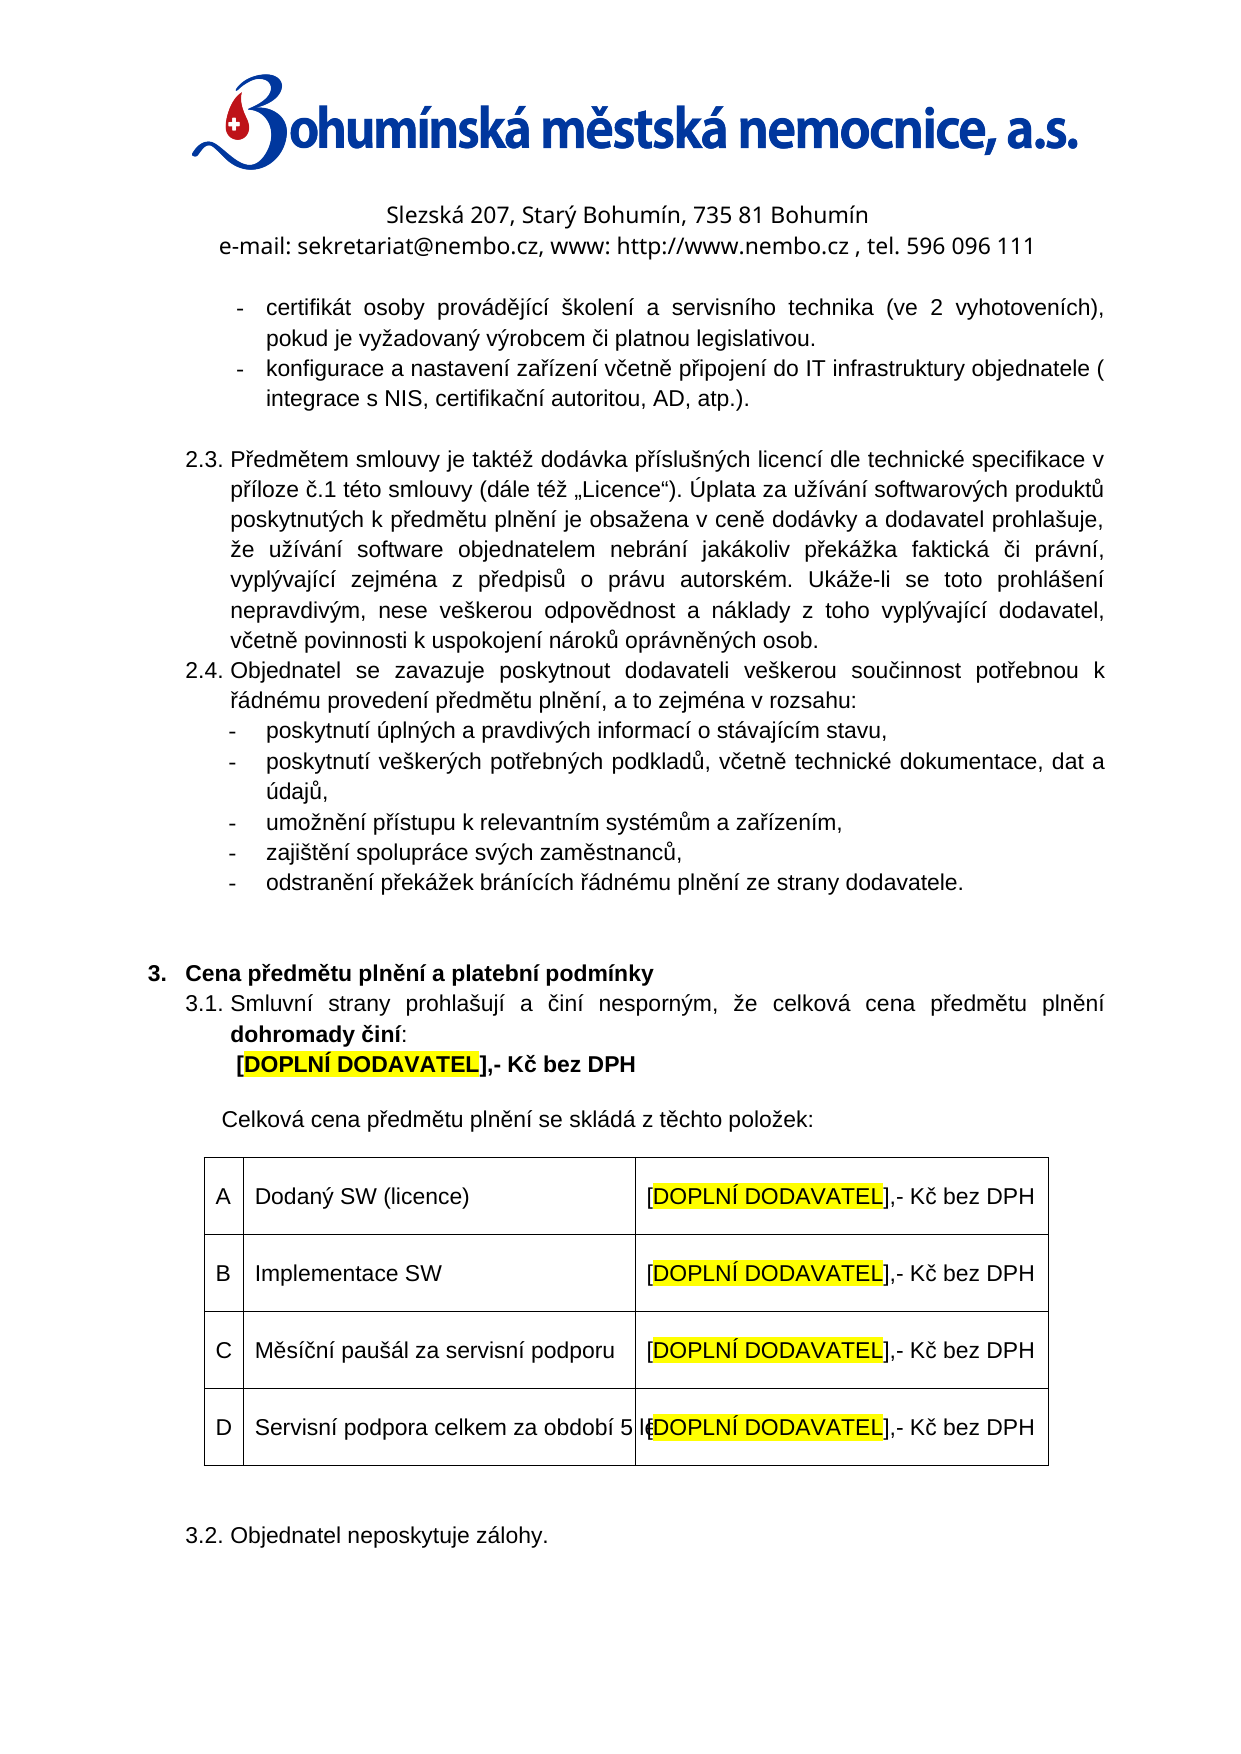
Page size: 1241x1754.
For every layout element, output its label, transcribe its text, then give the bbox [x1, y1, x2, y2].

table_cell Servisní podpora celkem za období 5 let [244, 1389, 635, 1465]
table_header A [205, 1158, 243, 1234]
list zajištění spolupráce svých zaměstnanců, [228, 839, 1105, 865]
list Smluvní strany prohlašují a činí nesporným, že celková cena předmětu plnění dohromady činí: [185, 990, 1105, 1047]
list Objednatel se zavazuje poskytnout dodavateli veškerou součinnost potřebnou k řádnému provedení předmětu plnění, a to zejména v rozsahu: [185, 657, 1105, 714]
table_cell [DOPLNÍ DODAVATEL],- Kč bez DPH [636, 1312, 1048, 1388]
list umožnění přístupu k relevantním systémům a zařízením, [228, 808, 1105, 835]
list certifikát osoby provádějící školení a servisního technika (ve 2 vyhotoveních), pokud je vyžadovaný výrobcem či platnou legislativou. [236, 294, 1105, 351]
table_cell Implementace SW [244, 1235, 635, 1311]
list poskytnutí veškerých potřebných podkladů, včetně technické dokumentace, dat a údajů, [228, 748, 1105, 804]
list konfigurace a nastavení zařízení včetně připojení do IT infrastruktury objednatele ( integrace s NIS, certifikační autoritou, AD, atp.). [236, 355, 1105, 412]
list Předmětem smlouvy je taktéž dodávka příslušných licencí dle technické specifikace v příloze č.1 této smlouvy (dále též „Licence“). Úplata za užívání softwarových produktů poskytnutých k předmětu plnění je obsažena v ceně dodávky a dodavatel prohlašuje, že užívání software objednatelem nebrání jakákoliv překážka faktická či právní, vyplývající zejména z předpisů o právu autorském. Ukáže-li se toto prohlášení nepravdivým, nese veškerou odpovědnost a náklady z toho vyplývající dodavatel, včetně povinnosti k uspokojení nároků oprávněných osob. [185, 446, 1105, 653]
list odstranění překážek bránících řádnému plnění ze strany dodavatele. [228, 869, 1105, 896]
table_cell C [205, 1312, 243, 1388]
table_cell [DOPLNÍ DODAVATEL],- Kč bez DPH [636, 1389, 1048, 1465]
list poskytnutí úplných a pravdivých informací o stávajícím stavu, [228, 717, 1105, 744]
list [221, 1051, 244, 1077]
list [DOPLNÍ DODAVATEL],- Kč bez DPH [479, 1051, 1105, 1077]
picture [192, 74, 1078, 170]
table_cell Měsíční paušál za servisní podporu [244, 1312, 635, 1388]
list Cena předmětu plnění a platební podmínky [148, 960, 1105, 986]
table_header Dodaný SW (licence) [244, 1158, 635, 1234]
table_cell D [205, 1389, 243, 1465]
table_cell [DOPLNÍ DODAVATEL],- Kč bez DPH [636, 1235, 1048, 1311]
list Objednatel neposkytuje zálohy. [185, 1522, 1105, 1548]
table_cell B [205, 1235, 243, 1311]
text Celková cena předmětu plnění se skládá z těchto položek: [148, 1106, 1105, 1132]
table_header [DOPLNÍ DODAVATEL],- Kč bez DPH [636, 1158, 1048, 1234]
